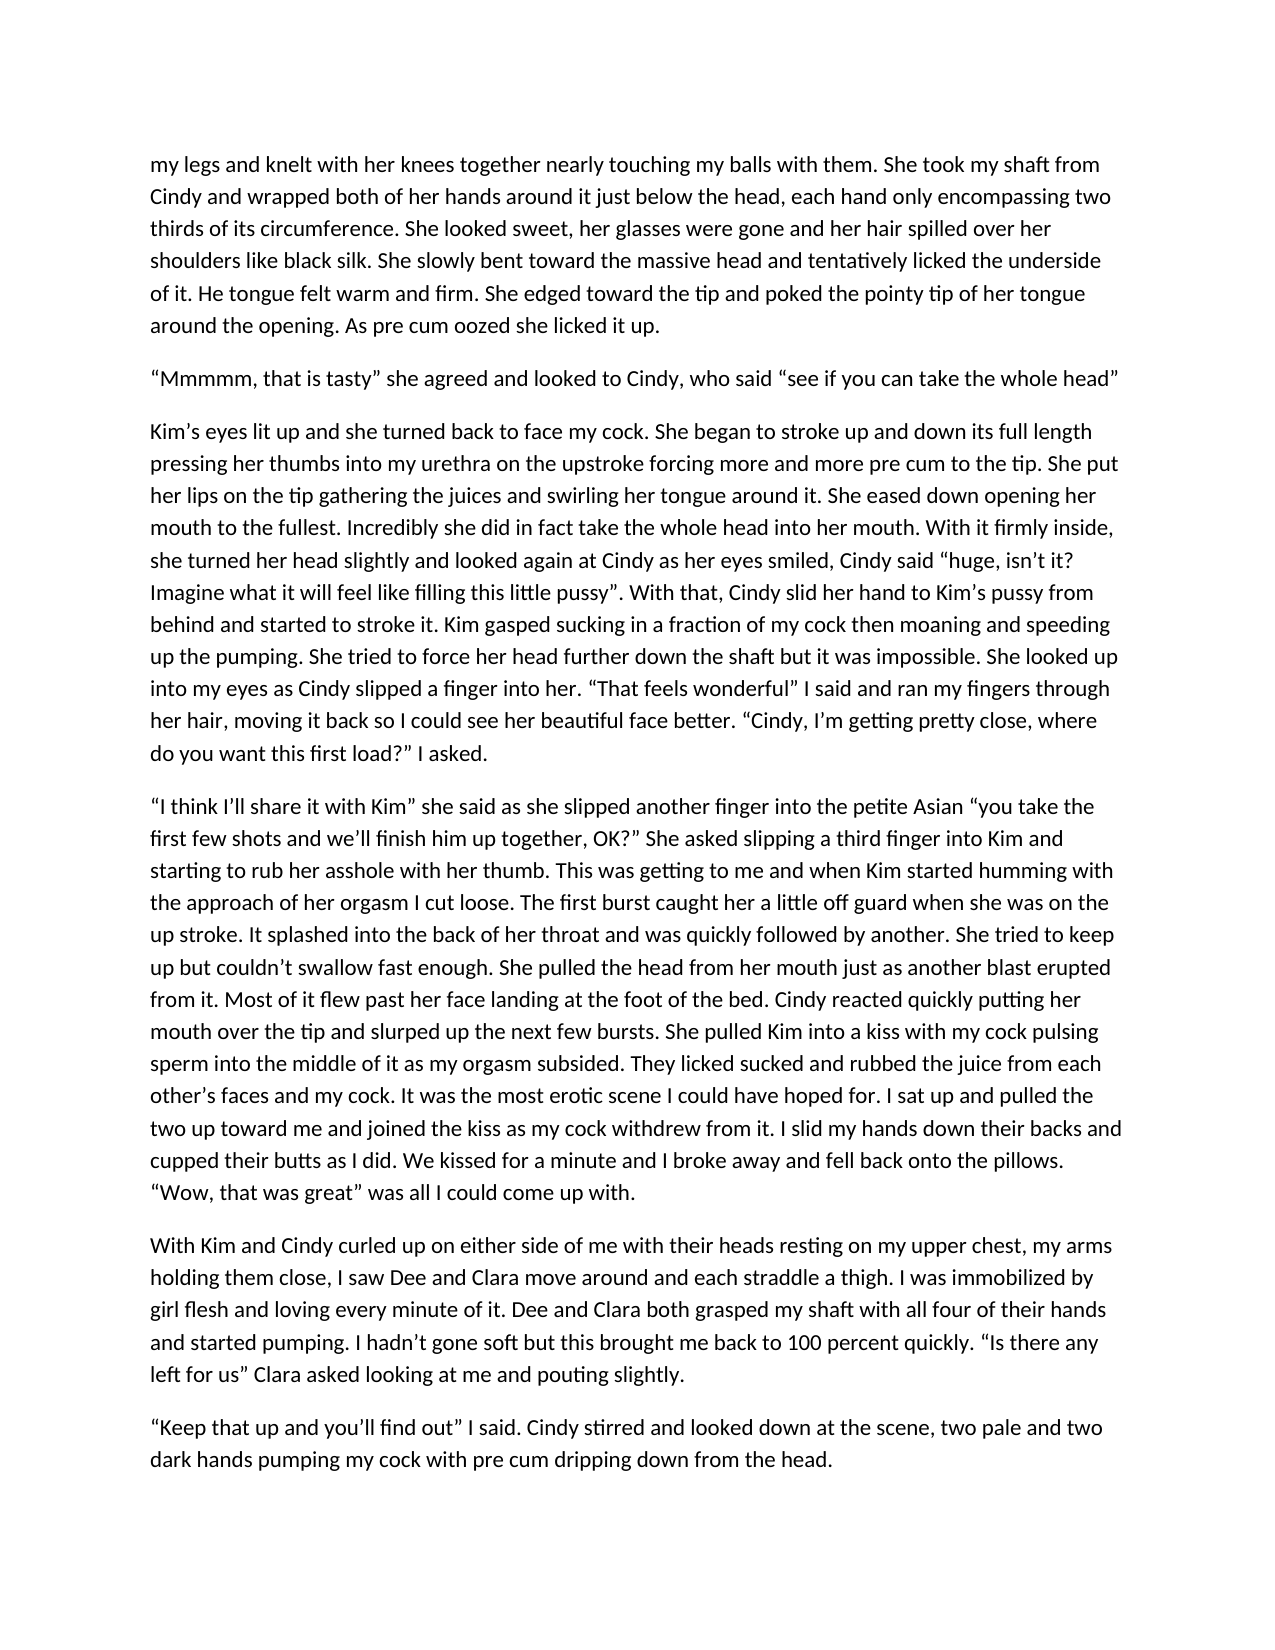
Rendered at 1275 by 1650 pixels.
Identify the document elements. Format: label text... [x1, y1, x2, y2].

text With Kim and Cindy curled up on either side of me with their heads resting on my upper chest, my arms holding them close, I saw Dee and Clara move around and each straddle a thigh. I was immobilized by girl flesh and loving every minute of it. Dee and Clara both grasped my shaft with all four of their hands and started pumping. I hadn’t gone soft but this brought me back to 100 percent quickly. “Is there any left for us” Clara asked looking at me and pouting slightly. [150, 1231, 1125, 1388]
text Kim’s eyes lit up and she turned back to face my cock. She began to stroke up and down its full length pressing her thumbs into my urethra on the upstroke forcing more and more pre cum to the tip. She put her lips on the tip gathering the juices and swirling her tongue around it. She eased down opening her mouth to the fullest. Incredibly she did in fact take the whole head into her mouth. With it firmly inside, she turned her head slightly and looked again at Cindy as her eyes smiled, Cindy said “huge, isn’t it? Imagine what it will feel like filling this little pussy”. With that, Cindy slid her hand to Kim’s pussy from behind and started to stroke it. Kim gasped sucking in a fraction of my cock then moaning and speeding up the pumping. She tried to force her head further down the shaft but it was impossible. She looked up into my eyes as Cindy slipped a finger into her. “That feels wonderful” I said and ran my fingers through her hair, moving it back so I could see her beautiful face better. “Cindy, I’m getting pretty close, where do you want this first load?” I asked. [150, 417, 1125, 767]
text “Keep that up and you’ll find out” I said. Cindy stirred and looked down at the scene, two pale and two dark hands pumping my cock with pre cum dripping down from the head. [150, 1413, 1125, 1473]
text “Mmmmm, that is tasty” she agreed and looked to Cindy, who said “see if you can take the whole head” [150, 364, 1125, 392]
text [150, 150, 1125, 339]
text “I think I’ll share it with Kim” she said as she slipped another finger into the petite Asian “you take the first few shots and we’ll finish him up together, OK?” She asked slipping a third finger into Kim and starting to rub her asshole with her thumb. This was getting to me and when Kim started humming with the approach of her orgasm I cut loose. The first burst caught her a little off guard when she was on the up stroke. It splashed into the back of her throat and was quickly followed by another. She tried to keep up but couldn’t swallow fast enough. She pulled the head from her mouth just as another blast erupted from it. Most of it flew past her face landing at the foot of the bed. Cindy reacted quickly putting her mouth over the tip and slurped up the next few bursts. She pulled Kim into a kiss with my cock pulsing sperm into the middle of it as my orgasm subsided. They licked sucked and rubbed the juice from each other’s faces and my cock. It was the most erotic scene I could have hoped for. I sat up and pulled the two up toward me and joined the kiss as my cock withdrew from it. I slid my hands down their backs and cupped their butts as I did. We kissed for a minute and I broke away and fell back onto the pillows. “Wow, that was great” was all I could come up with. [150, 792, 1125, 1206]
